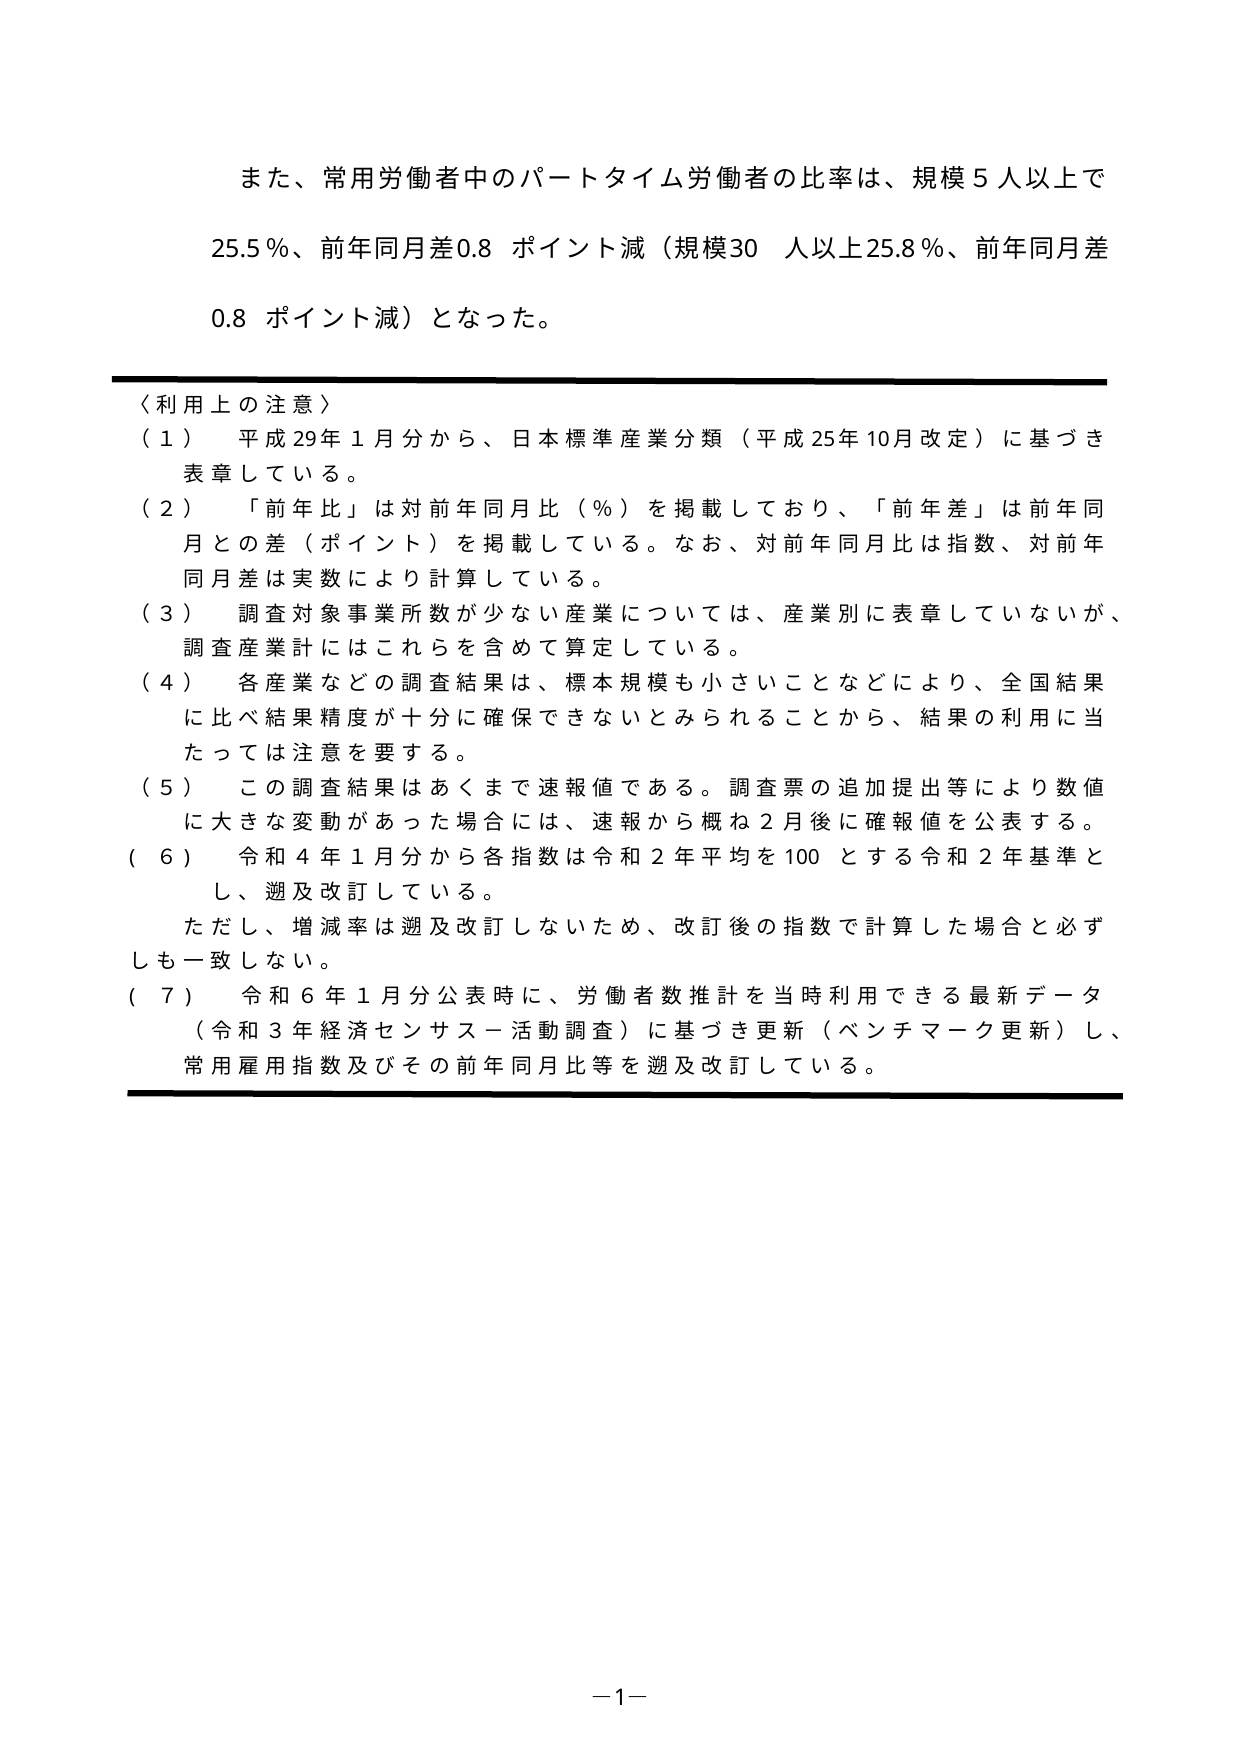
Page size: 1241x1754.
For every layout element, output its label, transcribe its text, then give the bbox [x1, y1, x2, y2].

text (６) 令和４年１月分から各指数は令和２年平均を100とする令和２年基準とし、遡及改訂している。 [129, 838, 1111, 908]
text (７) 令和６年１月分公表時に、労働者数推計を当時利用できる最新データ（令和３年経済センサス－活動調査）に基づき更新（ベンチマーク更新）し、常用雇用指数及びその前年同月比等を遡及改訂している。 [129, 977, 1111, 1082]
text ただし、増減率は遡及改訂しないため、改訂後の指数で計算した場合と必ずしも一致しない。 [129, 908, 1111, 977]
text また、常用労働者中のパートタイム労働者の比率は、規模５人以上で25.5％、前年同月差0.8ポイント減（規模30人以上25.8％、前年同月差0.8ポイント減）となった。 [184, 142, 1111, 351]
text （２） 「前年比」は対前年同月比（％）を掲載しており、「前年差」は前年同月との差（ポイント）を掲載している。なお、対前年同月比は指数、対前年同月差は実数により計算している。 [129, 490, 1111, 594]
text （４） 各産業などの調査結果は、標本規模も小さいことなどにより、全国結果に比べ結果精度が十分に確保できないとみられることから、結果の利用に当たっては注意を要する。 [129, 664, 1111, 768]
text （５） この調査結果はあくまで速報値である。調査票の追加提出等により数値に大きな変動があった場合には、速報から概ね２月後に確報値を公表する。 [129, 768, 1111, 838]
text （３） 調査対象事業所数が少ない産業については、産業別に表章していないが、調査産業計にはこれらを含めて算定している。 [129, 594, 1111, 664]
text 〈利用上の注意〉 [129, 386, 1111, 421]
text （１） 平成29年１月分から、日本標準産業分類（平成25年10月改定）に基づき表章している。 [129, 421, 1111, 490]
